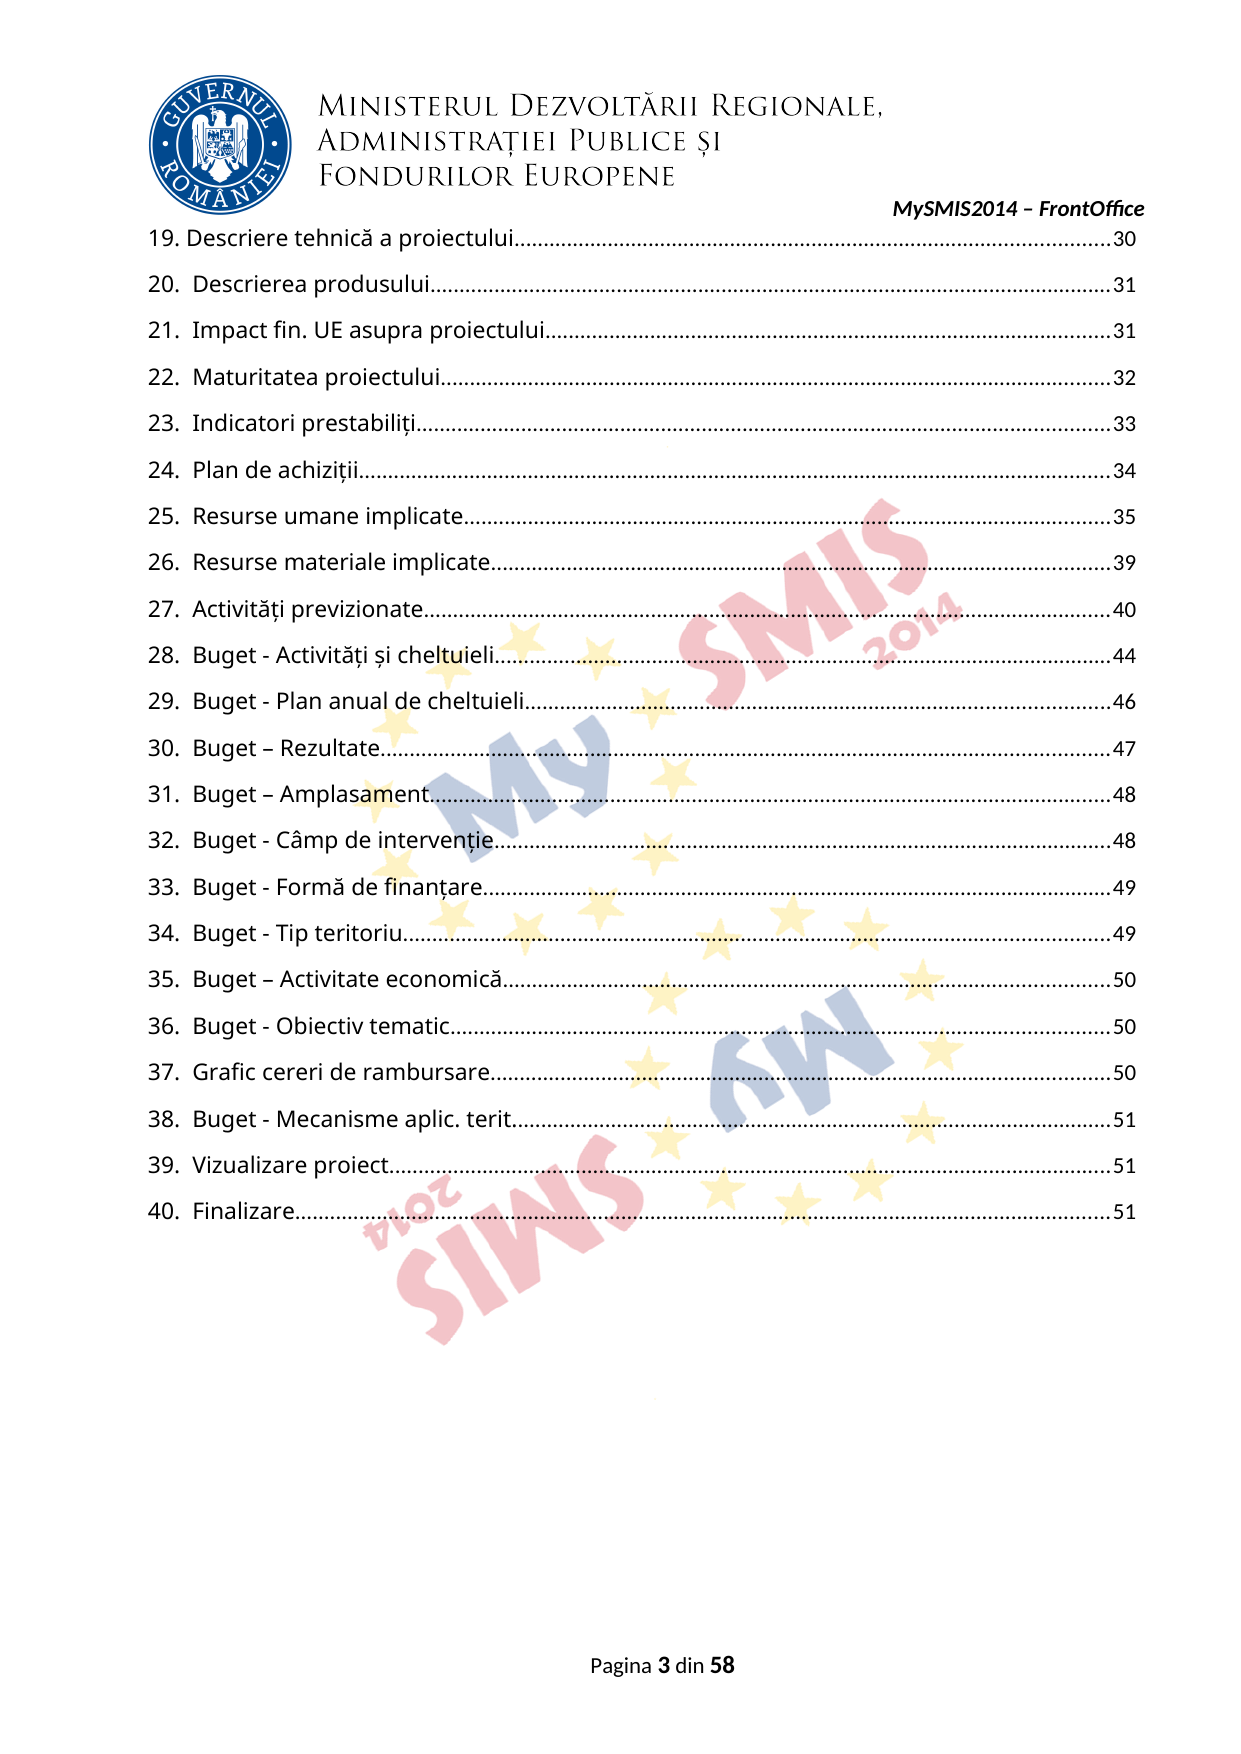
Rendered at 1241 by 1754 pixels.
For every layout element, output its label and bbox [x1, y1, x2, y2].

picture [155, 302, 1159, 1540]
picture [147, 73, 893, 216]
